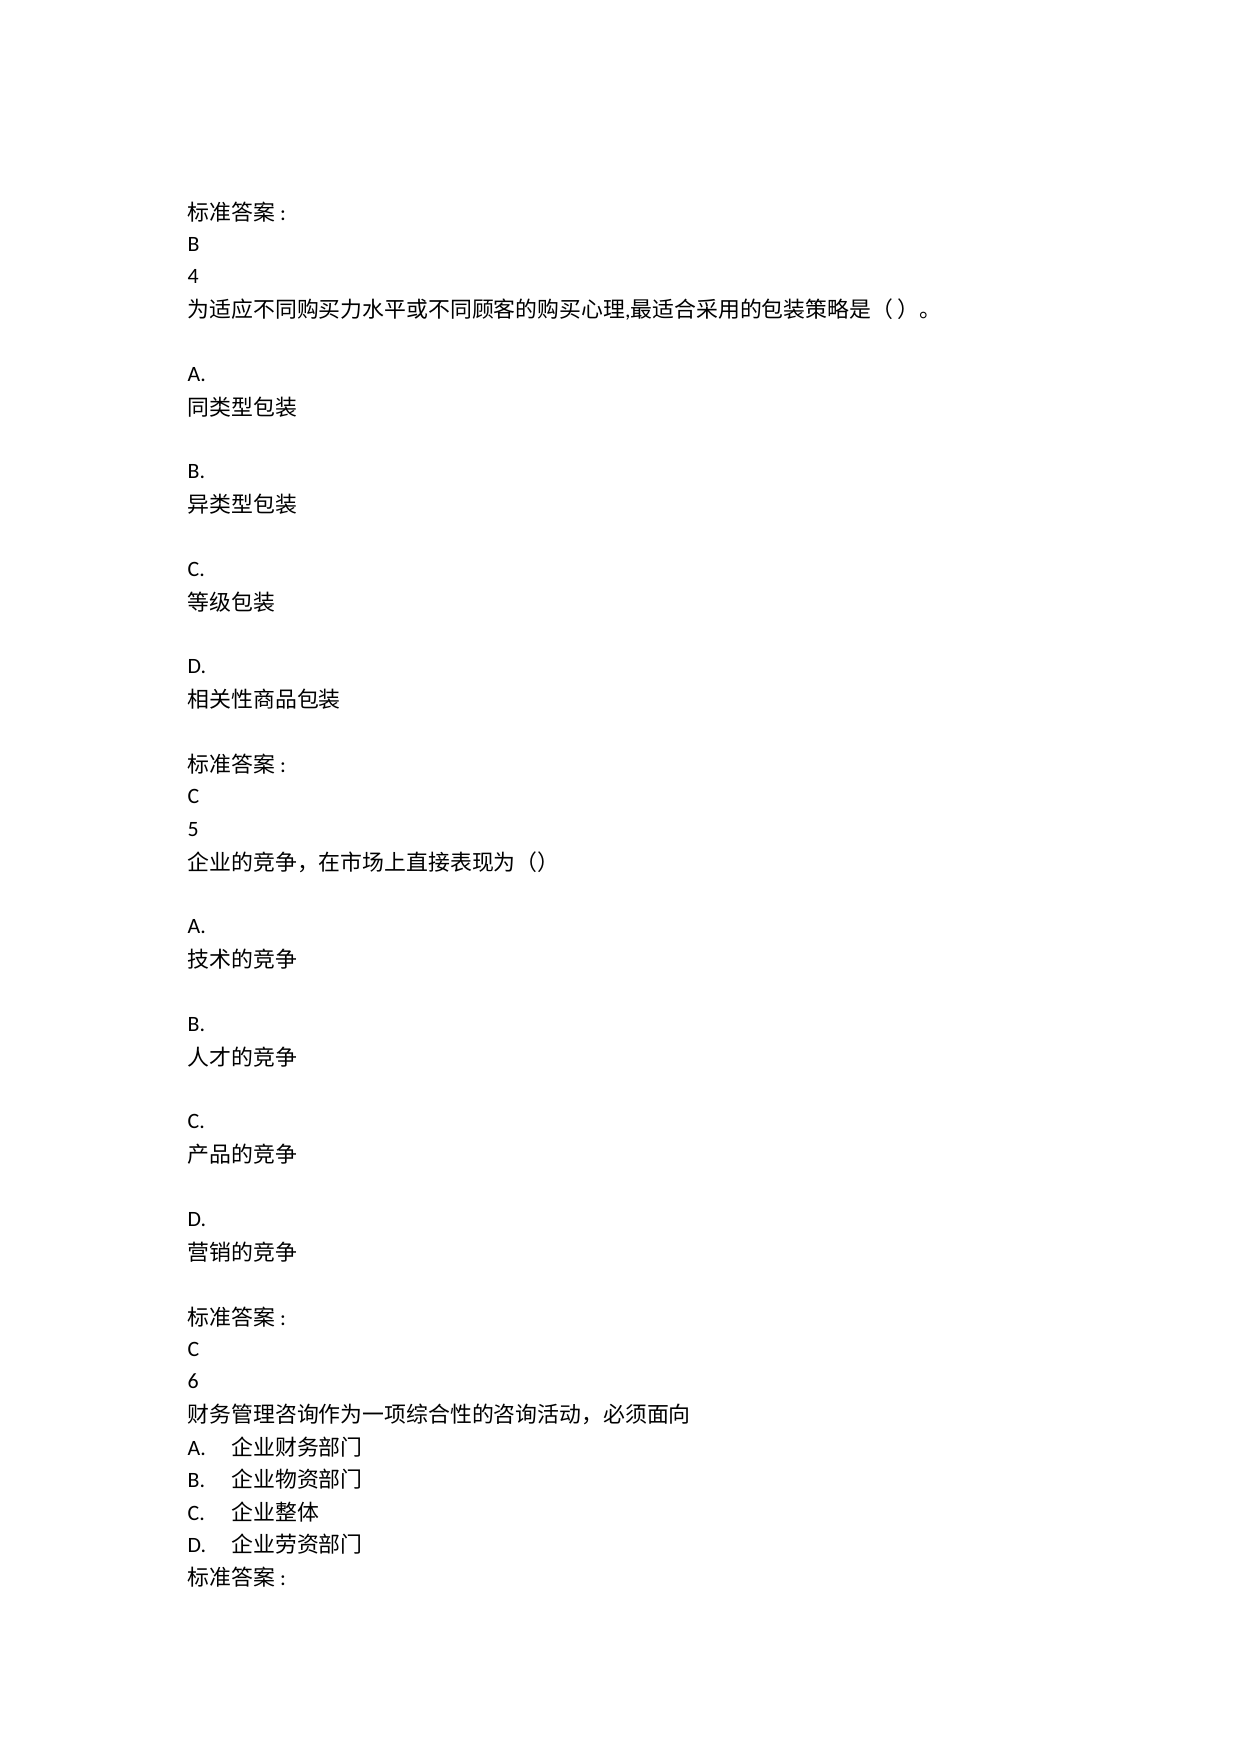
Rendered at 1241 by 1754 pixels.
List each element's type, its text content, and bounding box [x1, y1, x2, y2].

text 产品的竞争 [187, 1137, 1053, 1169]
text 人才的竞争 [187, 1039, 1053, 1072]
text 4 [187, 259, 1053, 292]
text C [187, 779, 1053, 812]
text 技术的竞争 [187, 942, 1053, 974]
text B. 企业物资部门 [187, 1462, 1053, 1494]
text 5 [187, 812, 1053, 844]
text B. [187, 454, 1053, 487]
text 6 [187, 1364, 1053, 1397]
text D. [187, 1202, 1053, 1234]
text 标准答案 : [187, 747, 1053, 779]
text C. [187, 1104, 1053, 1137]
text A. 企业财务部门 [187, 1429, 1053, 1462]
text 标准答案 : [187, 1559, 1053, 1592]
text C [187, 1332, 1053, 1364]
text 营销的竞争 [187, 1234, 1053, 1267]
text A. [187, 909, 1053, 942]
text 标准答案 : [187, 194, 1053, 227]
text 财务管理咨询作为一项综合性的咨询活动，必须面向 [187, 1397, 1053, 1429]
text 同类型包装 [187, 389, 1053, 422]
text 相关性商品包装 [187, 682, 1053, 714]
text 标准答案 : [187, 1299, 1053, 1332]
text C. 企业整体 [187, 1494, 1053, 1527]
text D. [187, 649, 1053, 682]
text C. [187, 552, 1053, 584]
text B [187, 227, 1053, 259]
text B. [187, 1007, 1053, 1039]
text 等级包装 [187, 584, 1053, 617]
text 异类型包装 [187, 487, 1053, 519]
text 企业的竞争，在市场上直接表现为（） [187, 844, 1053, 877]
text A. [187, 357, 1053, 389]
text D. 企业劳资部门 [187, 1527, 1053, 1559]
text 为适应不同购买力水平或不同顾客的购买心理,最适合采用的包装策略是（ ）。 [187, 292, 1053, 324]
